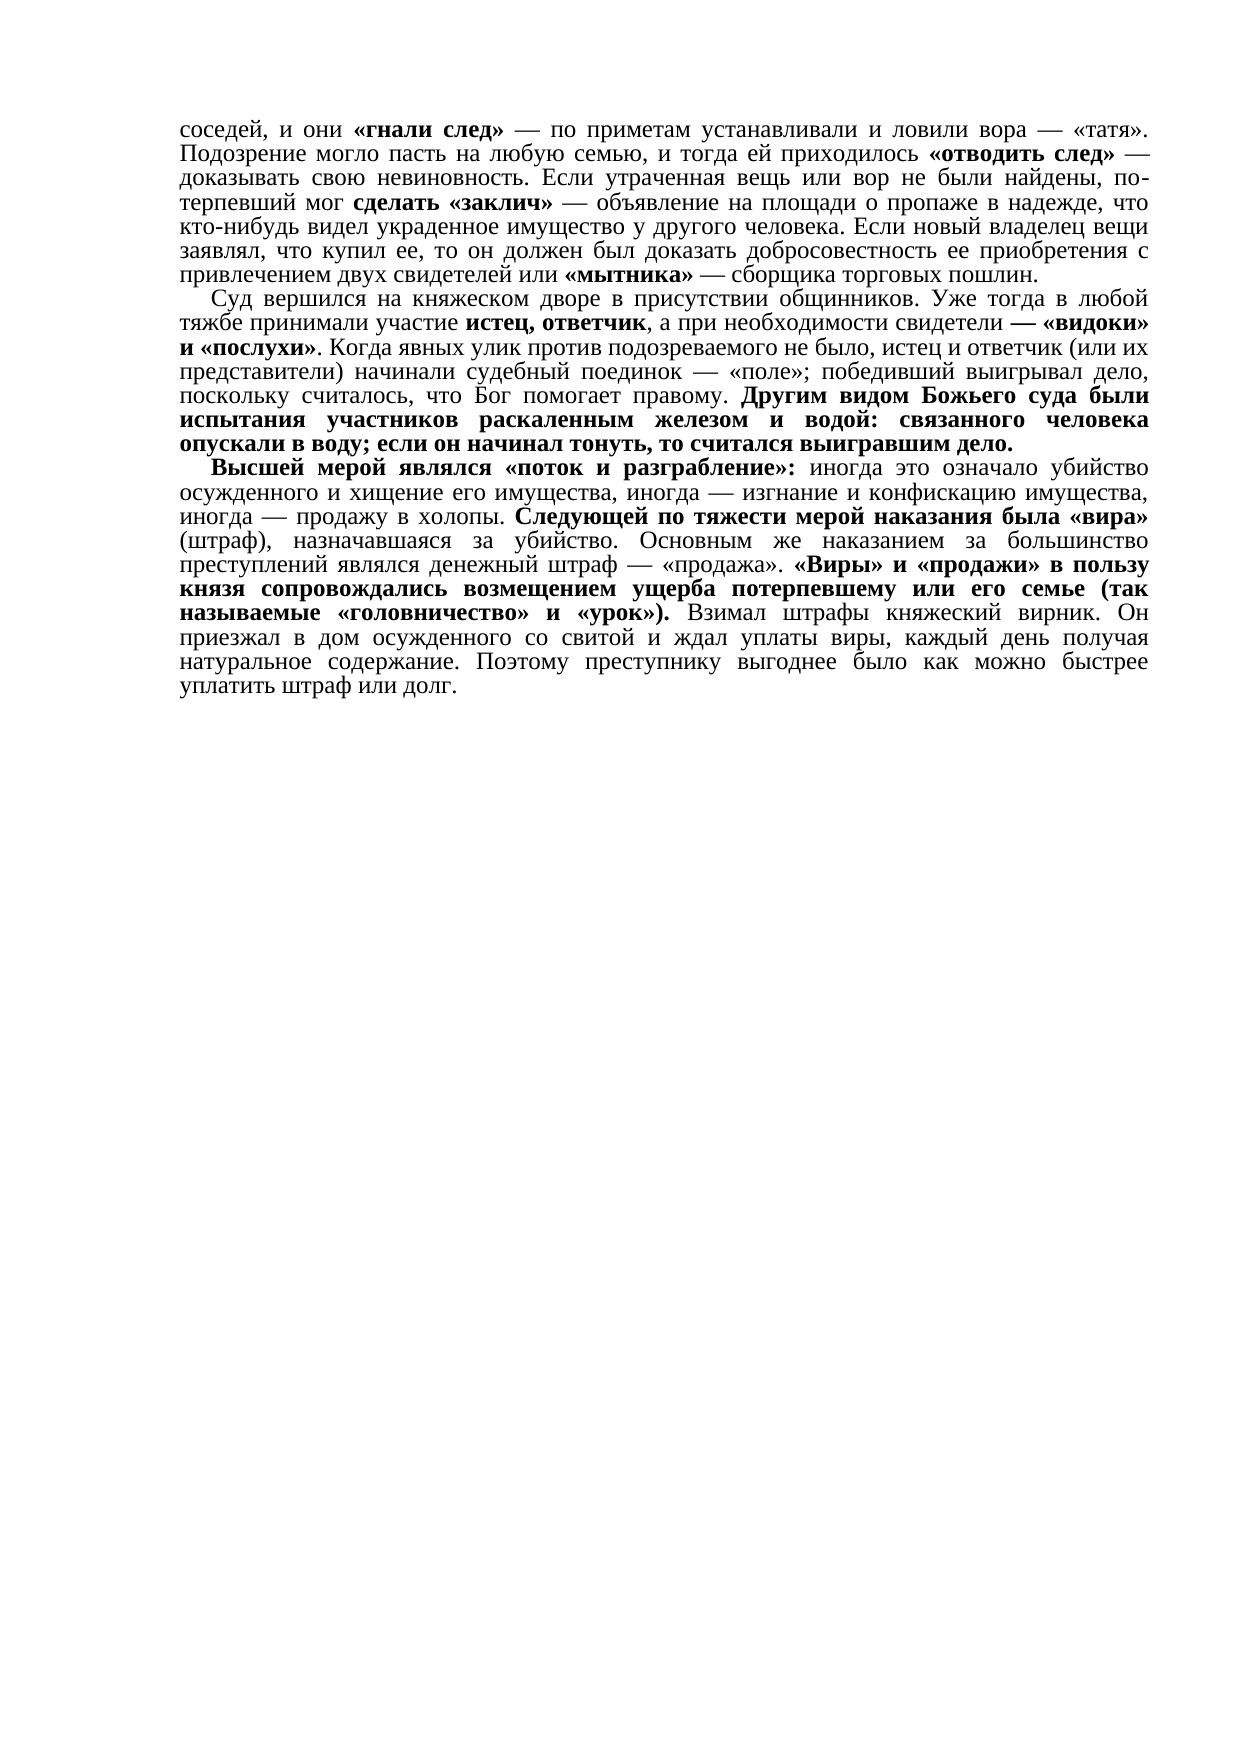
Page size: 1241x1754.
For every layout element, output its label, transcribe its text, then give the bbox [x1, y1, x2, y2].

text Высшей мерой являлся «поток и разграбление»: иногда это означало убийство осужденного и хищение его имущества, иногда — изгнание и конфискацию имущества, иногда — продажу в холопы. Следующей по тяжести мерой наказания была «вира» (штраф), назначавшаяся за убийство. Основным же наказанием за большинство преступлений являлся денежный штраф — «продажа». «Виры» и «продажи» в пользу князя сопровождались возмещением ущерба потерпевшему или его семье (так называемые «головничество» и «урок»). Взимал штрафы княжеский вирник. Он приезжал в дом осужденного со свитой и ждал уплаты виры, каждый день получая натуральное содержание. Поэтому преступнику выгоднее было как можно быстрее уплатить штраф или долг. [179, 456, 1149, 698]
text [179, 118, 1149, 287]
text Суд вершился на княжеском дворе в присутствии общинников. Уже тогда в любой тяжбе принимали участие истец, ответчик, а при необходимости свидетели — «видоки» и «послухи». Когда явных улик против подозреваемого не было, истец и ответчик (или их представители) начинали судебный поединок — «поле»; победивший выигрывал дело, поскольку считалось, что Бог помогает правому. Другим видом Божьего суда были испытания участников раскаленным железом и водой: связанного человека опускали в воду; если он начинал тонуть, то считался выигравшим дело. [179, 287, 1149, 456]
